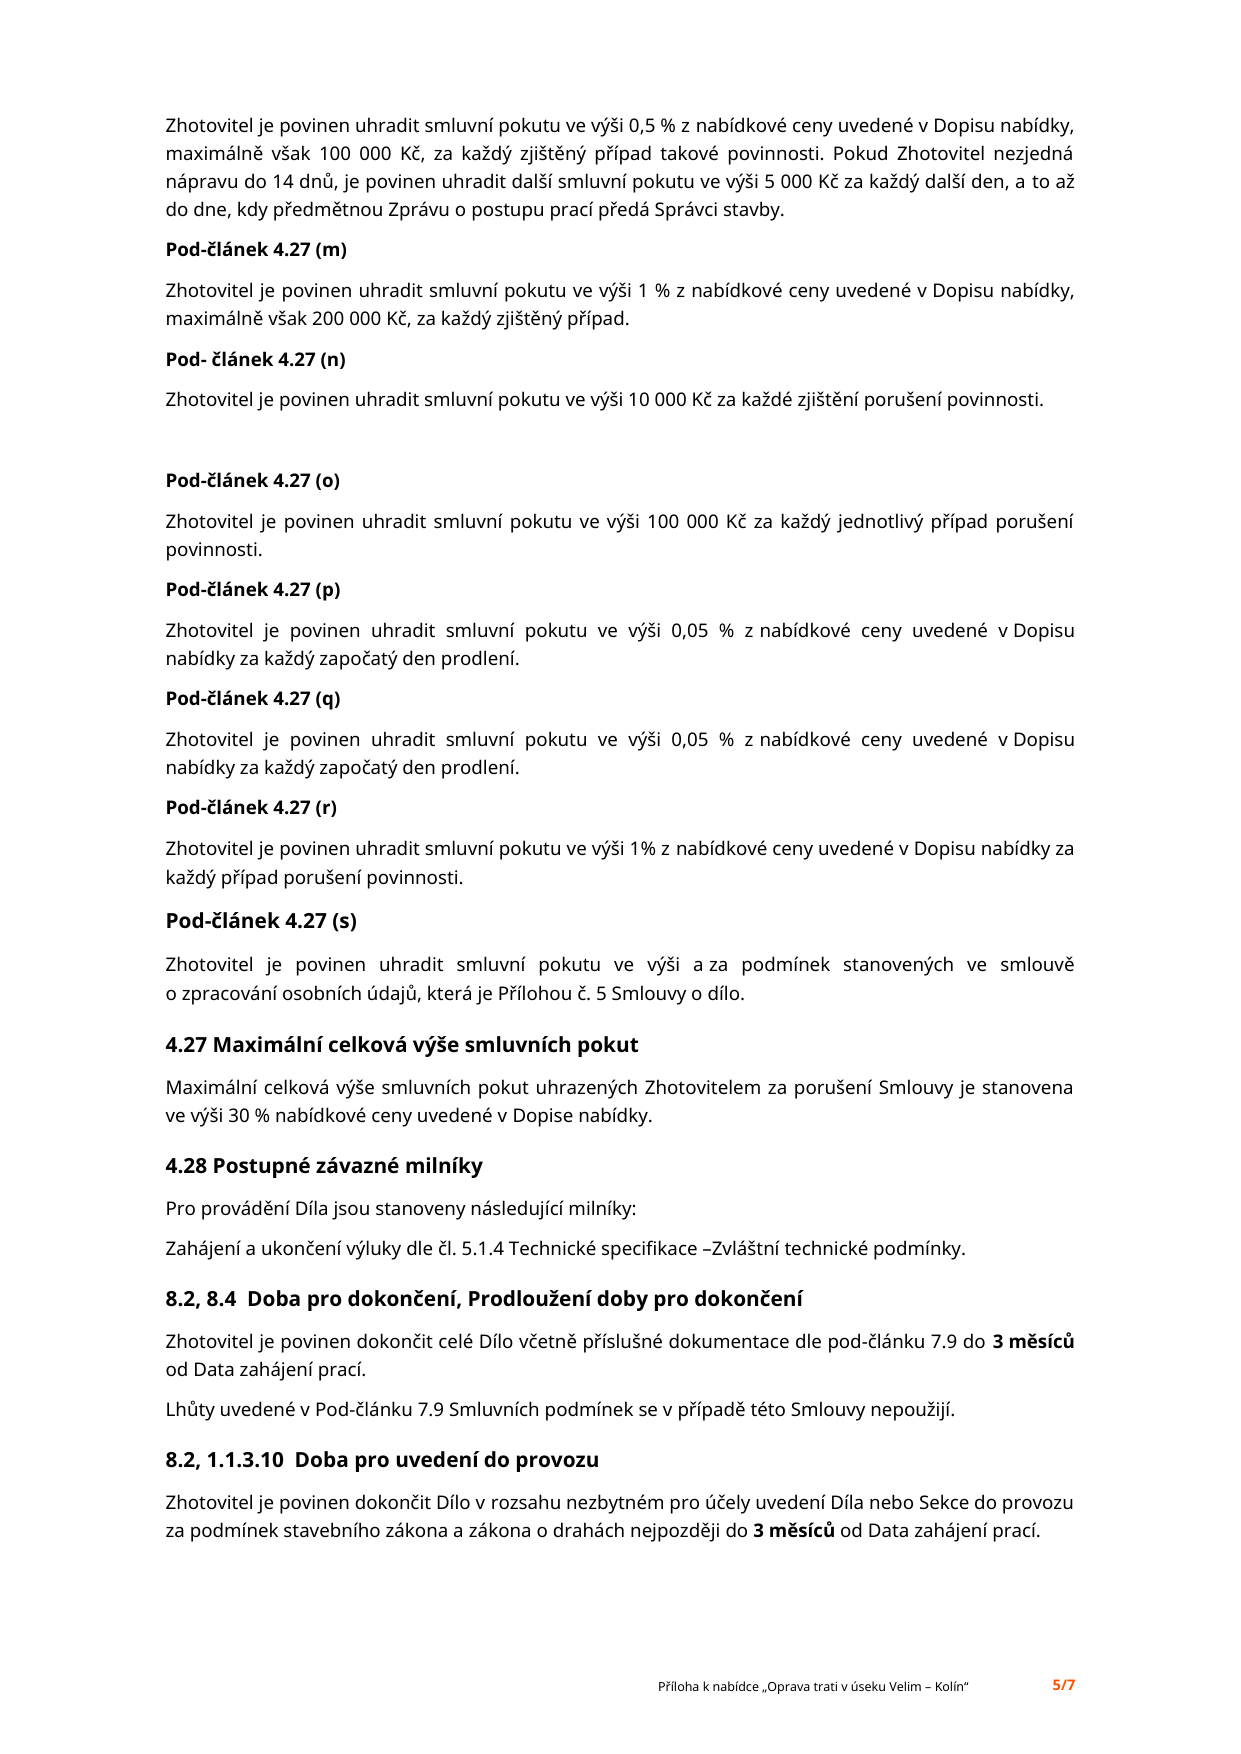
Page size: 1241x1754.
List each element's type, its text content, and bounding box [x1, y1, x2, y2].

text Pod-článek 4.27 (m) [165, 237, 1075, 262]
text Maximální celková výše smluvních pokut uhrazených Zhotovitelem za porušení Smlouvy je stanovena ve výši 30 % nabídkové ceny uvedené v Dopise nabídky. [165, 1074, 1075, 1128]
text Zhotovitel je povinen uhradit smluvní pokutu ve výši 0,5 % z nabídkové ceny uvedené v Dopisu nabídky, maximálně však 100 000 Kč, za každý zjištěný případ takové povinnosti. Pokud Zhotovitel nezjedná nápravu do 14 dnů, je povinen uhradit další smluvní pokutu ve výši 5 000 Kč za každý další den, a to až do dne, kdy předmětnou Zprávu o postupu prací předá Správci stavby. [165, 112, 1075, 222]
text Lhůty uvedené v Pod-článku 7.9 Smluvních podmínek se v případě této Smlouvy nepoužijí. [165, 1397, 1075, 1422]
text 8.2, 8.4 Doba pro dokončení, Prodloužení doby pro dokončení [165, 1284, 1075, 1313]
text Pod-článek 4.27 (p) [165, 576, 1075, 602]
text Zhotovitel je povinen uhradit smluvní pokutu ve výši a za podmínek stanovených ve smlouvě o zpracování osobních údajů, která je Přílohou č. 5 Smlouvy o dílo. [165, 951, 1075, 1006]
text Pod-článek 4.27 (s) [165, 906, 1075, 934]
text Pod- článek 4.27 (n) [165, 346, 1075, 371]
text Pod-článek 4.27 (o) [165, 467, 1075, 493]
text Zhotovitel je povinen uhradit smluvní pokutu ve výši 0,05 % z nabídkové ceny uvedené v Dopisu nabídky za každý započatý den prodlení. [165, 617, 1075, 671]
text 8.2, 1.1.3.10 Doba pro uvedení do provozu [165, 1446, 1075, 1474]
text Zhotovitel je povinen dokončit Dílo v rozsahu nezbytném pro účely uvedení Díla nebo Sekce do provozu za podmínek stavebního zákona a zákona o drahách nejpozději do 3 měsíců od Data zahájení prací. [165, 1489, 1075, 1543]
text Zhotovitel je povinen uhradit smluvní pokutu ve výši 1% z nabídkové ceny uvedené v Dopisu nabídky za každý případ porušení povinnosti. [165, 835, 1075, 890]
text Zhotovitel je povinen uhradit smluvní pokutu ve výši 10 000 Kč za každé zjištění porušení povinnosti. [165, 386, 1075, 412]
text Zhotovitel je povinen uhradit smluvní pokutu ve výši 100 000 Kč za každý jednotlivý případ porušení povinnosti. [165, 508, 1075, 561]
text Zhotovitel je povinen dokončit celé Dílo včetně příslušné dokumentace dle pod-článku 7.9 do 3 měsíců od Data zahájení prací. [165, 1328, 1075, 1382]
text 4.28 Postupné závazné milníky [165, 1151, 1075, 1180]
text Zhotovitel je povinen uhradit smluvní pokutu ve výši 0,05 % z nabídkové ceny uvedené v Dopisu nabídky za každý započatý den prodlení. [165, 726, 1075, 779]
text Pod-článek 4.27 (q) [165, 686, 1075, 711]
text 4.27 Maximální celková výše smluvních pokut [165, 1031, 1075, 1059]
text Zhotovitel je povinen uhradit smluvní pokutu ve výši 1 % z nabídkové ceny uvedené v Dopisu nabídky, maximálně však 200 000 Kč, za každý zjištěný případ. [165, 277, 1075, 331]
text Zahájení a ukončení výluky dle čl. 5.1.4 Technické specifikace –Zvláštní technické podmínky. [165, 1236, 1075, 1261]
text Pod-článek 4.27 (r) [165, 794, 1075, 820]
text Pro provádění Díla jsou stanoveny následující milníky: [165, 1195, 1075, 1221]
